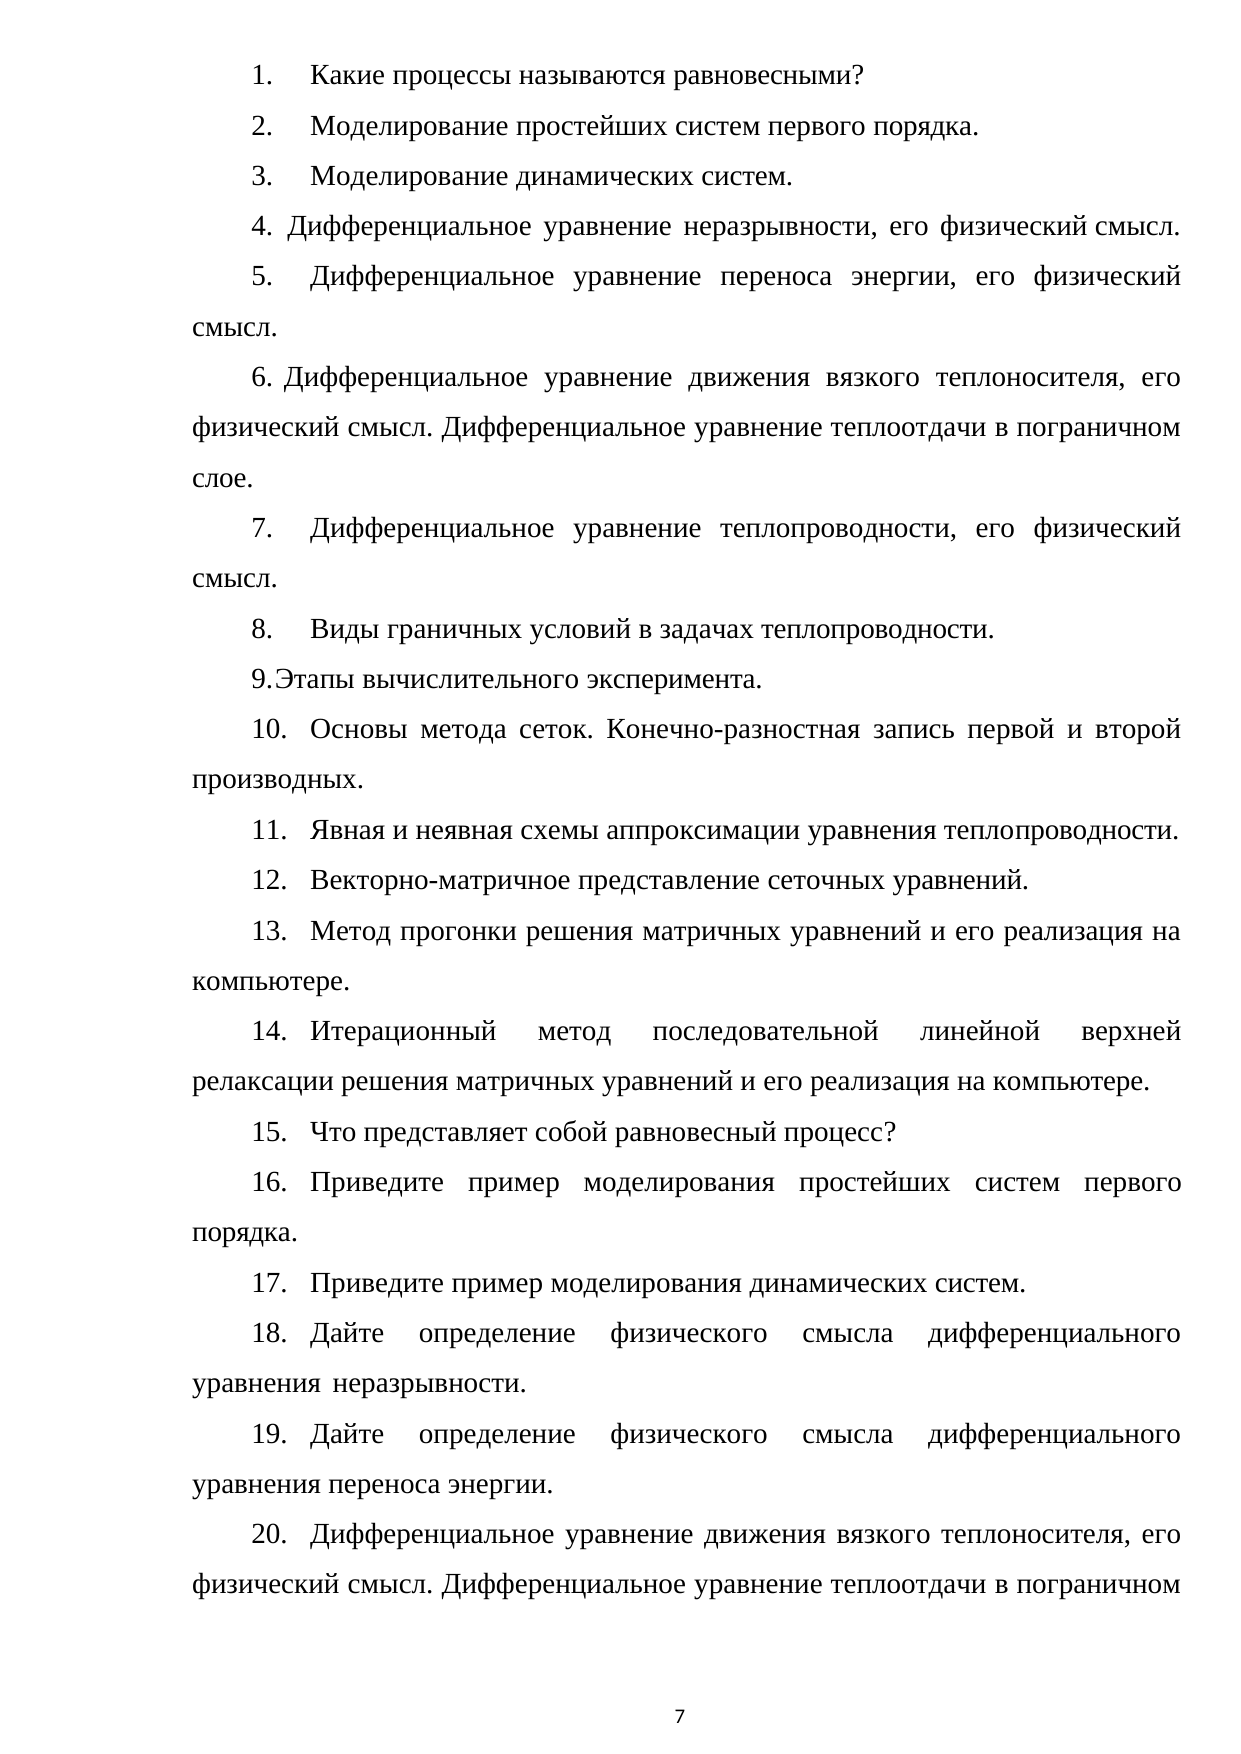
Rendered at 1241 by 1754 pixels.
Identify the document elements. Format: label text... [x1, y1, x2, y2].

list Дифференциальное уравнение движения вязкого теплоносителя, его физический смысл. Дифференциальное уравнение теплоотдачи в пограничном слое. [192, 359, 1182, 493]
list Дайте определение физического смысла дифференциального уравнения неразрывности. [192, 1315, 1182, 1399]
list Дифференциальное уравнение неразрывности, его физический смысл. [192, 208, 1182, 242]
list Основы метода сеток. Конечно-разностная запись первой и второй производных. [192, 711, 1182, 795]
list Что представляет собой равновесный процесс? [192, 1114, 1182, 1147]
list Явная и неявная схемы аппроксимации уравнения теплопроводности. [192, 812, 1182, 846]
list Векторно-матричное представление сеточных уравнений. [192, 862, 1182, 896]
list Моделирование простейших систем первого порядка. [192, 108, 1182, 141]
list Метод прогонки решения матричных уравнений и его реализация на компьютере. [192, 913, 1182, 996]
list Приведите пример моделирования простейших систем первого порядка. [192, 1164, 1182, 1248]
list Моделирование динамических систем. [192, 158, 1182, 191]
list Виды граничных условий в задачах теплопроводности. [192, 611, 1182, 644]
list Итерационный метод последовательной линейной верхней релаксации решения матричных уравнений и его реализация на компьютере. [192, 1013, 1182, 1097]
list Какие процессы называются равновесными? [192, 57, 1182, 91]
list Приведите пример моделирования динамических систем. [192, 1265, 1182, 1298]
list Дифференциальное уравнение переноса энергии, его физический смысл. [192, 258, 1182, 342]
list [192, 1516, 1182, 1600]
list Этапы вычислительного эксперимента. [192, 661, 1182, 694]
list Дайте определение физического смысла дифференциального уравнения переноса энергии. [192, 1416, 1182, 1499]
list Дифференциальное уравнение теплопроводности, его физический смысл. [192, 510, 1182, 594]
